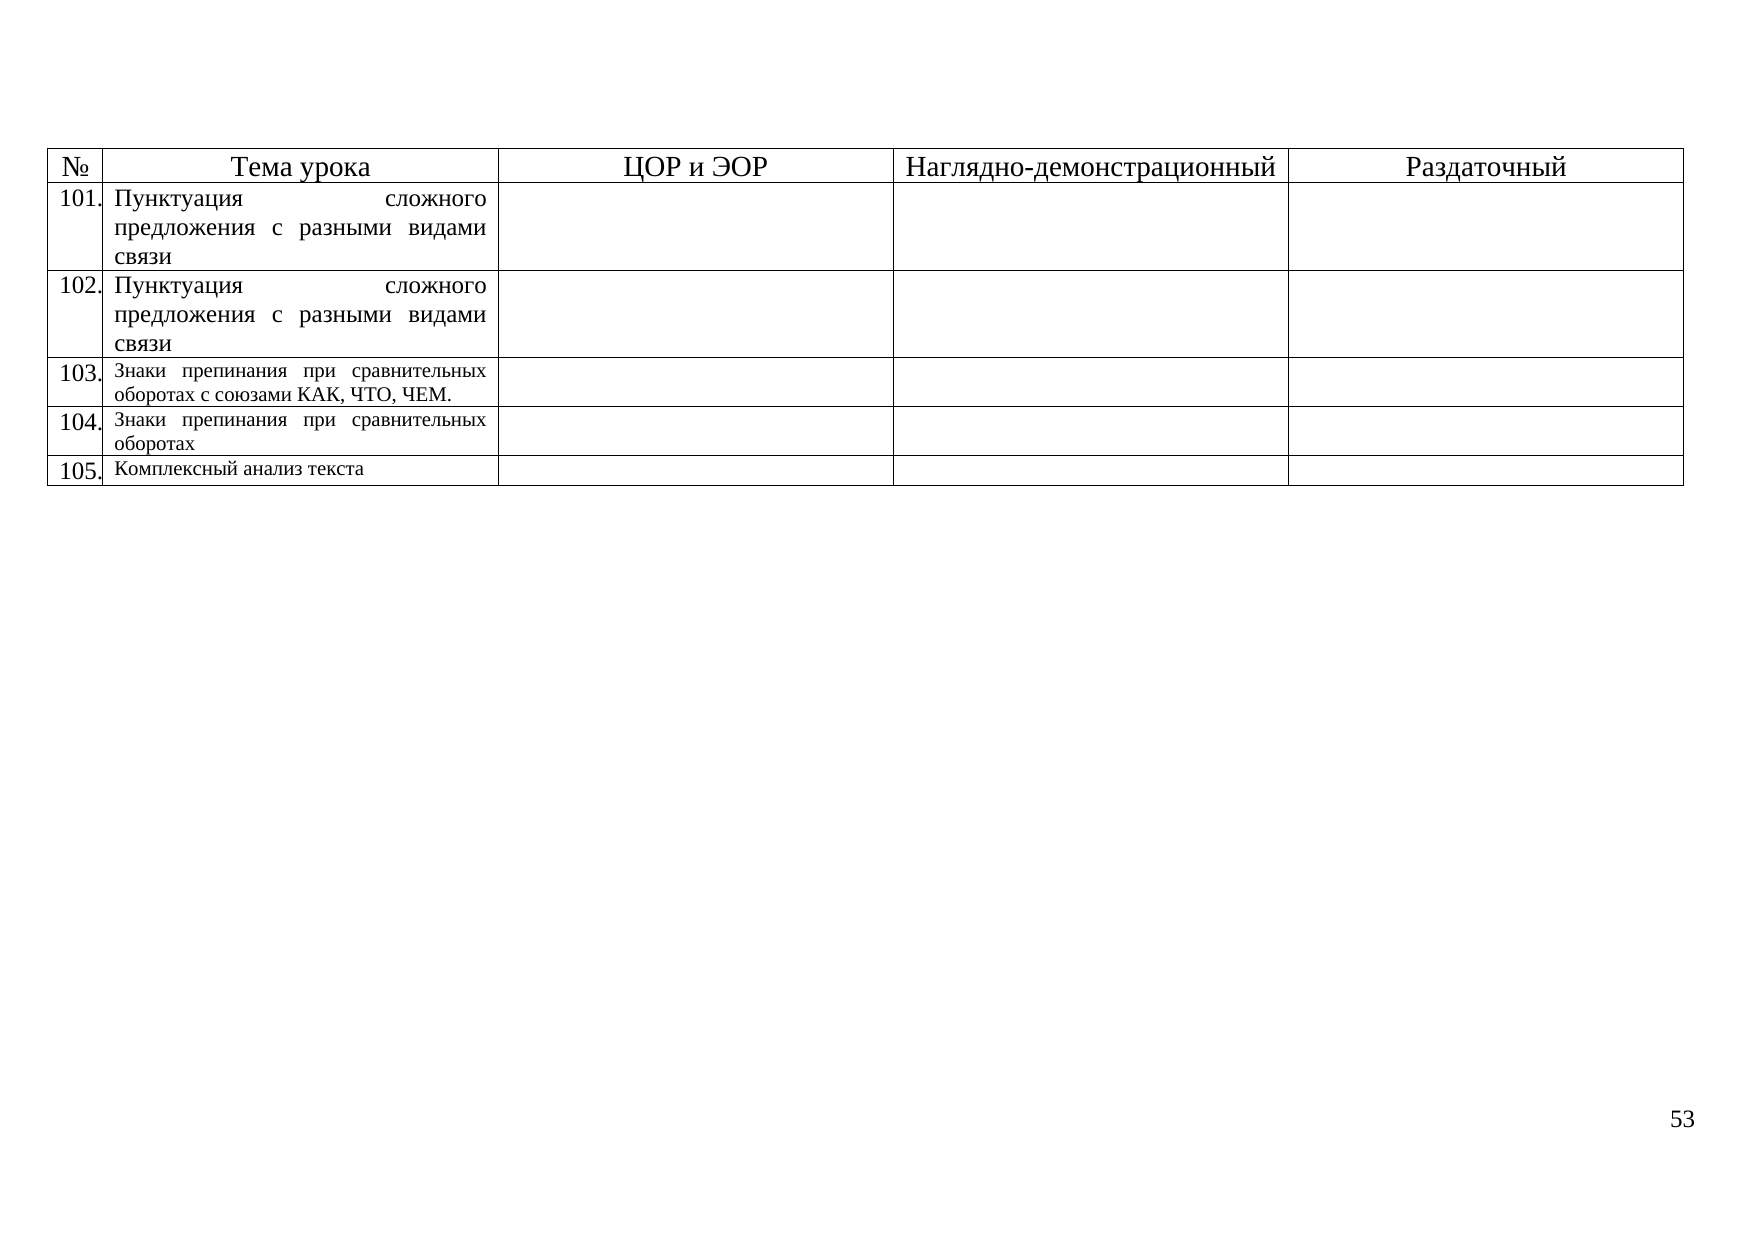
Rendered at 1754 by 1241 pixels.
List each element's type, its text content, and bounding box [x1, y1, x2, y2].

table_cell Знаки препинания при сравнительных оборотах с союзами КАК, ЧТО, ЧЕМ. [103, 358, 498, 406]
table_header Наглядно-демонстрационный [894, 149, 1288, 182]
table_cell Пунктуация сложного предложения с разными видами связи [103, 271, 498, 357]
table_cell Пунктуация сложного предложения с разными видами связи [103, 183, 498, 269]
table_cell [894, 456, 1288, 485]
table_cell [1289, 183, 1683, 269]
table_cell [1289, 407, 1683, 455]
table_cell [499, 407, 893, 455]
table_cell [48, 456, 102, 485]
table_cell [48, 407, 102, 455]
table_cell [1289, 358, 1683, 406]
table_cell Знаки препинания при сравнительных оборотах [103, 407, 498, 455]
table_header ЦОР и ЭОР [499, 149, 893, 182]
table_cell [894, 271, 1288, 357]
table_cell [1289, 456, 1683, 485]
table_cell [48, 271, 102, 357]
table_cell [48, 358, 102, 406]
table_cell [499, 271, 893, 357]
table_header Раздаточный [1289, 149, 1683, 182]
table_cell [894, 407, 1288, 455]
table_cell [499, 183, 893, 269]
table_cell [499, 358, 893, 406]
table_cell [894, 358, 1288, 406]
table_header Тема урока [103, 149, 498, 182]
table_header № [48, 149, 102, 182]
table_cell [1289, 271, 1683, 357]
table_cell [894, 183, 1288, 269]
table_cell [48, 183, 102, 269]
table_cell Комплексный анализ текста [103, 456, 498, 485]
table_cell [499, 456, 893, 485]
